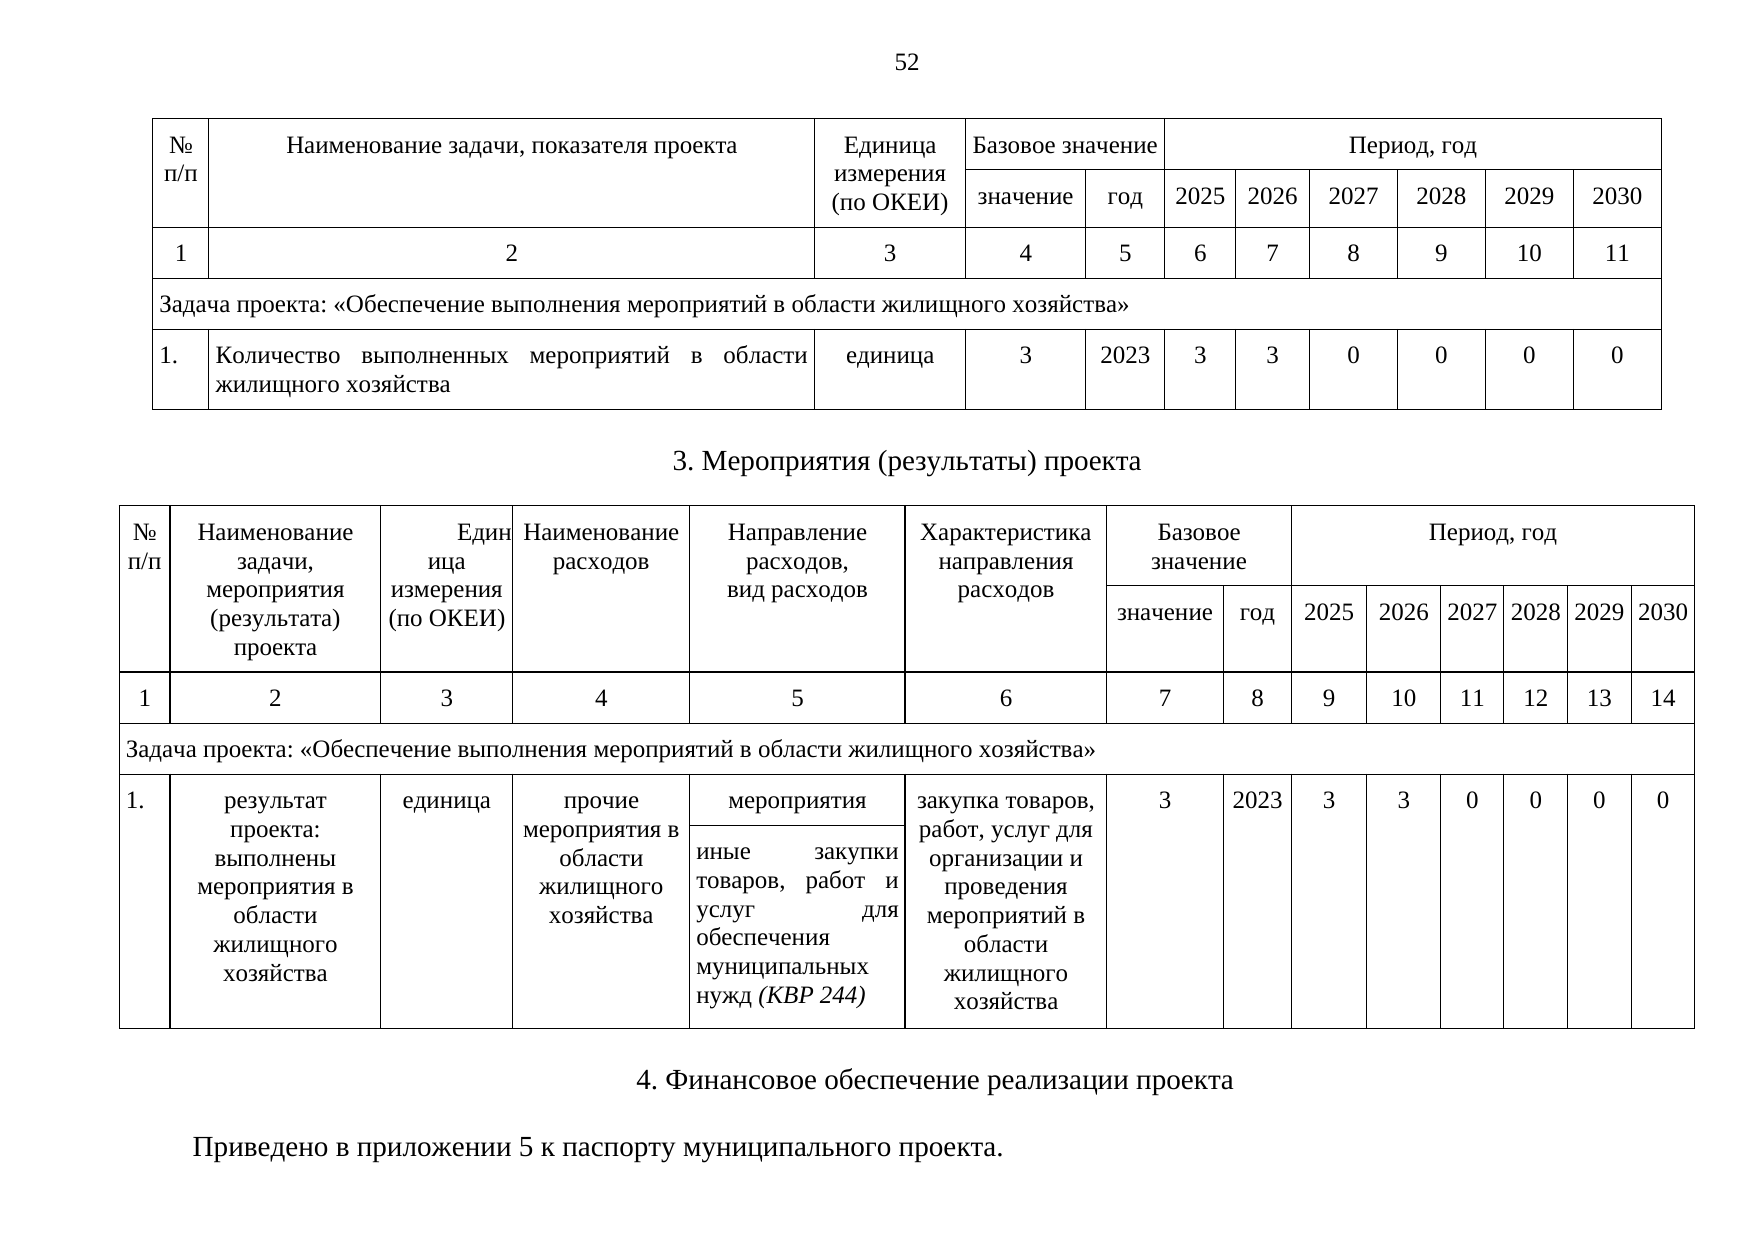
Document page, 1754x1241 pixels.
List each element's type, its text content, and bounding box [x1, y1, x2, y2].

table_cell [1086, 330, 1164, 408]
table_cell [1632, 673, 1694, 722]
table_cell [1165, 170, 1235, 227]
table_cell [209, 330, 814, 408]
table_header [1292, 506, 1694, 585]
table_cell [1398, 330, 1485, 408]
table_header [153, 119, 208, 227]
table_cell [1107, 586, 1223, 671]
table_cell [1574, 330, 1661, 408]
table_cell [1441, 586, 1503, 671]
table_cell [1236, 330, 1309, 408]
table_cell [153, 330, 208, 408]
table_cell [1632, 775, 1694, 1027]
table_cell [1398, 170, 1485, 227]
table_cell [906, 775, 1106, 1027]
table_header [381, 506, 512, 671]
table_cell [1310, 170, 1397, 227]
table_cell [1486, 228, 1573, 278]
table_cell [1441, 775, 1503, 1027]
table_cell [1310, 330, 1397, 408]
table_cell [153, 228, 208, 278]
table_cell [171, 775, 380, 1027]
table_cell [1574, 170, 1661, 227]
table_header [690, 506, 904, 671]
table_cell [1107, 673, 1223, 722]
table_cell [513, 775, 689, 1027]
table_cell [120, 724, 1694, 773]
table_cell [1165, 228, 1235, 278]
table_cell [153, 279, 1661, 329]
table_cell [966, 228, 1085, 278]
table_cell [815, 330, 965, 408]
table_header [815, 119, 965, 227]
text 4. Финансовое обеспечение реализации проекта [119, 1062, 1695, 1096]
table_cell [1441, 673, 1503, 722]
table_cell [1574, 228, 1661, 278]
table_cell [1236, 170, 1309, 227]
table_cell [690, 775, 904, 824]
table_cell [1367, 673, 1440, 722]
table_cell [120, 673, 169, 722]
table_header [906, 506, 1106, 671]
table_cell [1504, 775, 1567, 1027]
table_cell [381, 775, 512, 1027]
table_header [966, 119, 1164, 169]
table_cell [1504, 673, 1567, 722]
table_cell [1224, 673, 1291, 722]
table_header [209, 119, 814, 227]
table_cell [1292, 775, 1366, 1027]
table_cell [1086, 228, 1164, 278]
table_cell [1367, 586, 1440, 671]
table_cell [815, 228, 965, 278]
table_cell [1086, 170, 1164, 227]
text 3. Мероприятия (результаты) проекта [119, 443, 1695, 477]
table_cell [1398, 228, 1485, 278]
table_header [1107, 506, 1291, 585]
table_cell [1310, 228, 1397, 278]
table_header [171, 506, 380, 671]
text Приведено в приложении 5 к паспорту муниципального проекта. [119, 1129, 1695, 1163]
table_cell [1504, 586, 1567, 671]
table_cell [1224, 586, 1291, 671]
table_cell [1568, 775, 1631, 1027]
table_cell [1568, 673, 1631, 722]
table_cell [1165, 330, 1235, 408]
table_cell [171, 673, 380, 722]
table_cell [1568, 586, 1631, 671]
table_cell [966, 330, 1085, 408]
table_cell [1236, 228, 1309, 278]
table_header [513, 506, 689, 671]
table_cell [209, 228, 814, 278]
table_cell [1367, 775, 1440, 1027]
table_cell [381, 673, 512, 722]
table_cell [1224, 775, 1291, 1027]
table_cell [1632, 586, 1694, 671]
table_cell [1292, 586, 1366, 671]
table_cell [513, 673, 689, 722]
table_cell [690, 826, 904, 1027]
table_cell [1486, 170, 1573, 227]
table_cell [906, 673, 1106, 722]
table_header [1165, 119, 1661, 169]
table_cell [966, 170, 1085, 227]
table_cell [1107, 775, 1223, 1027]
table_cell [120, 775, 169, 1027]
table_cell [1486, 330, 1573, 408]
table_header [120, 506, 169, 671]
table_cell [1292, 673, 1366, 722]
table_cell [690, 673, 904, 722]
